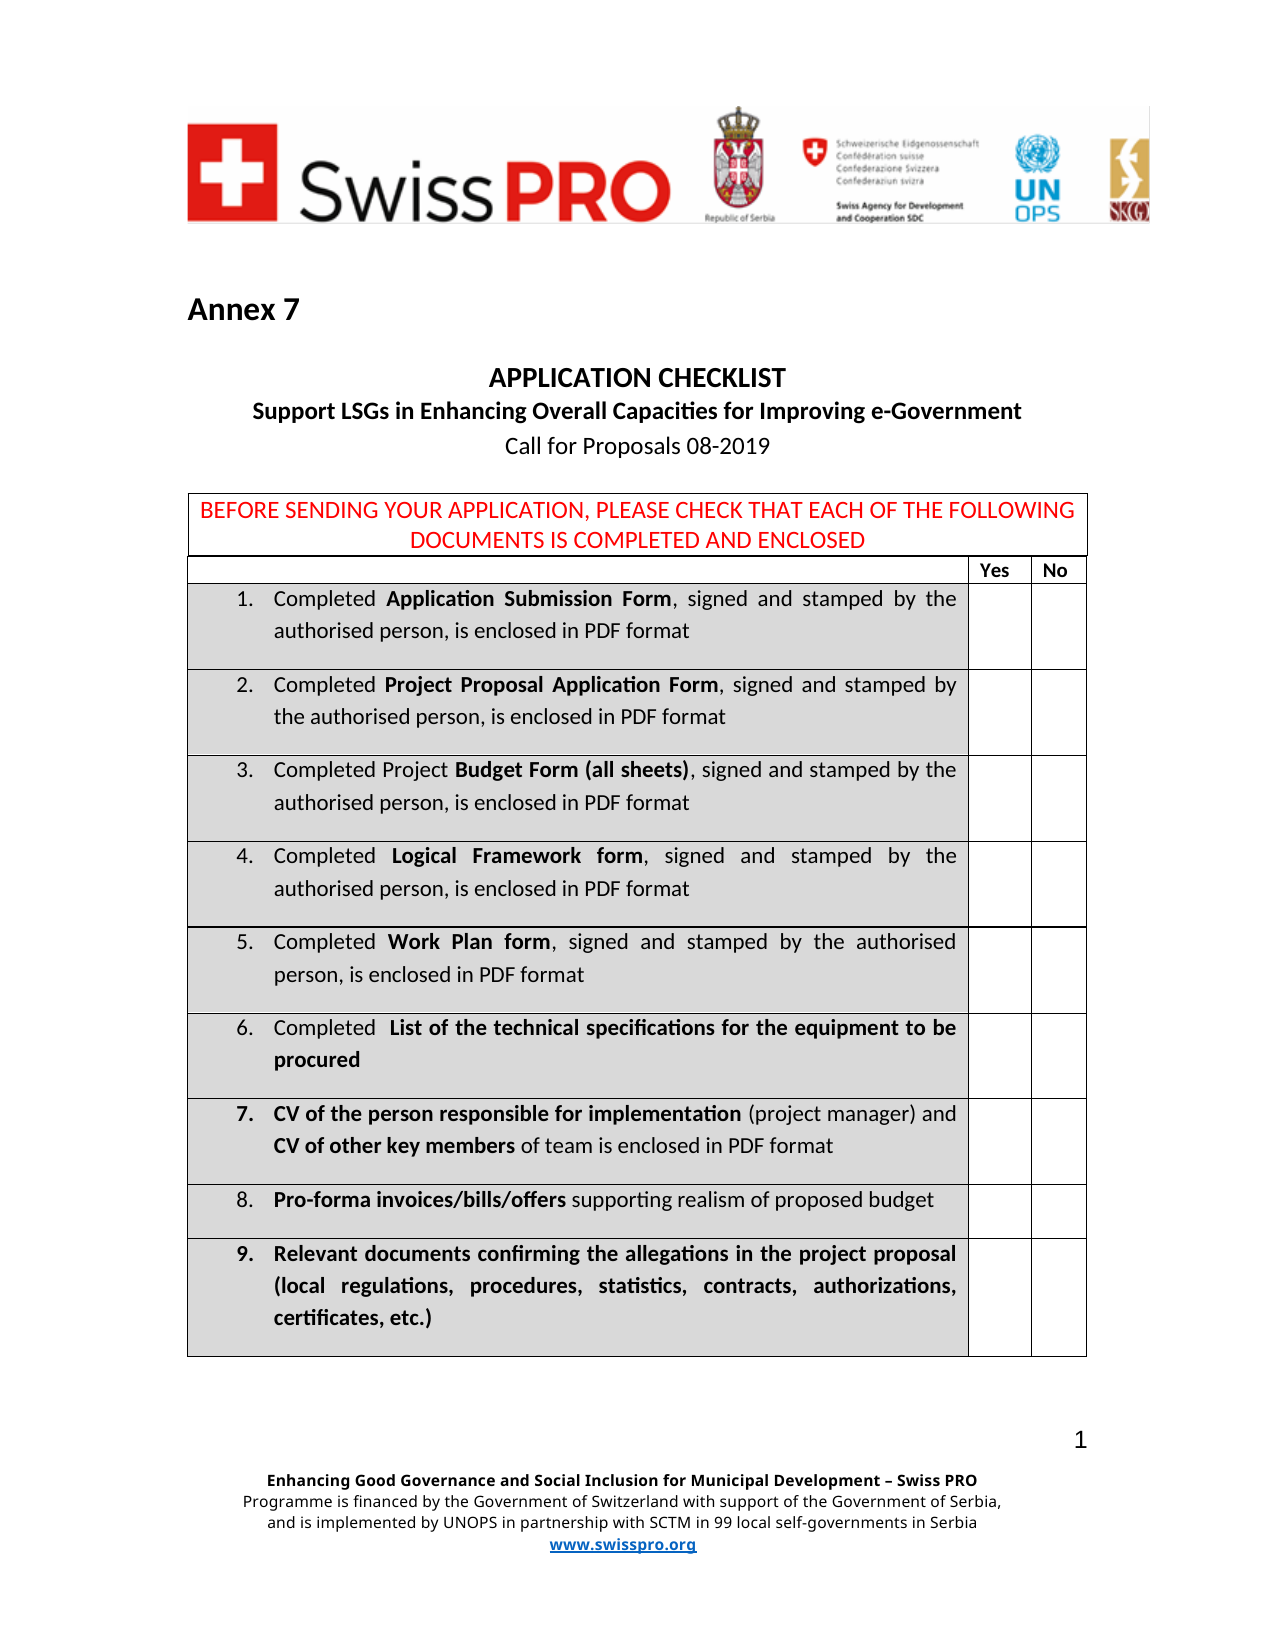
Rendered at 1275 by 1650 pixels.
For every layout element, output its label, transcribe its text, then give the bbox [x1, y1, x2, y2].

table_cell [969, 928, 1031, 1012]
table_cell [969, 756, 1031, 841]
table_header BEFORE SENDING YOUR APPLICATION, PLEASE CHECK THAT EACH OF THE FOLLOWING DOCUMENTS IS COMPLETED AND ENCLOSED [189, 494, 1087, 555]
table_cell CV of the person responsible for implementation (project manager) and CV of other key members of team is enclosed in PDF format [188, 1099, 968, 1184]
table_cell [1032, 1099, 1086, 1184]
text Support LSGs in Enhancing Overall Capacities for Improving e-Government [187, 395, 1087, 426]
table_cell [1032, 756, 1086, 841]
table_cell [969, 1014, 1031, 1098]
table_cell [969, 670, 1031, 754]
table_cell Completed Project Proposal Application Form, signed and stamped by the authorised person, is enclosed in PDF format [188, 670, 968, 754]
table_cell [969, 1185, 1031, 1238]
table_cell [1032, 584, 1086, 669]
table_cell Relevant documents confirming the allegations in the project proposal (local regulations, procedures, statistics, contracts, authorizations, certificates, etc.) [188, 1239, 968, 1356]
table_header Yes [969, 557, 1031, 583]
table_cell [1032, 1014, 1086, 1098]
table_cell [1032, 1239, 1086, 1356]
text APPLICATION CHECKLIST [187, 359, 1087, 395]
table_cell [1032, 670, 1086, 754]
table_cell Completed Application Submission Form, signed and stamped by the authorised person, is enclosed in PDF format [188, 584, 968, 669]
picture [187, 106, 1150, 225]
table_cell Completed Logical Framework form, signed and stamped by the authorised person, is enclosed in PDF format [188, 842, 968, 926]
table_header [188, 557, 968, 583]
table_cell [969, 1239, 1031, 1356]
table_cell Pro-forma invoices/bills/offers supporting realism of proposed budget [188, 1185, 968, 1238]
table_cell Completed Work Plan form, signed and stamped by the authorised person, is enclosed in PDF format [188, 928, 968, 1012]
table_cell [1032, 928, 1086, 1012]
table_cell [1032, 842, 1086, 926]
table_cell Completed Project Budget Form (all sheets), signed and stamped by the authorised person, is enclosed in PDF format [188, 756, 968, 841]
text Call for Proposals 08-2019 [187, 430, 1087, 461]
table_cell [969, 584, 1031, 669]
table_cell [1032, 1185, 1086, 1238]
table_header No [1032, 557, 1086, 583]
table_cell [969, 1099, 1031, 1184]
table_cell [969, 842, 1031, 926]
table_cell Completed List of the technical specifications for the equipment to be procured [188, 1014, 968, 1098]
text Annex 7 [187, 287, 1087, 328]
